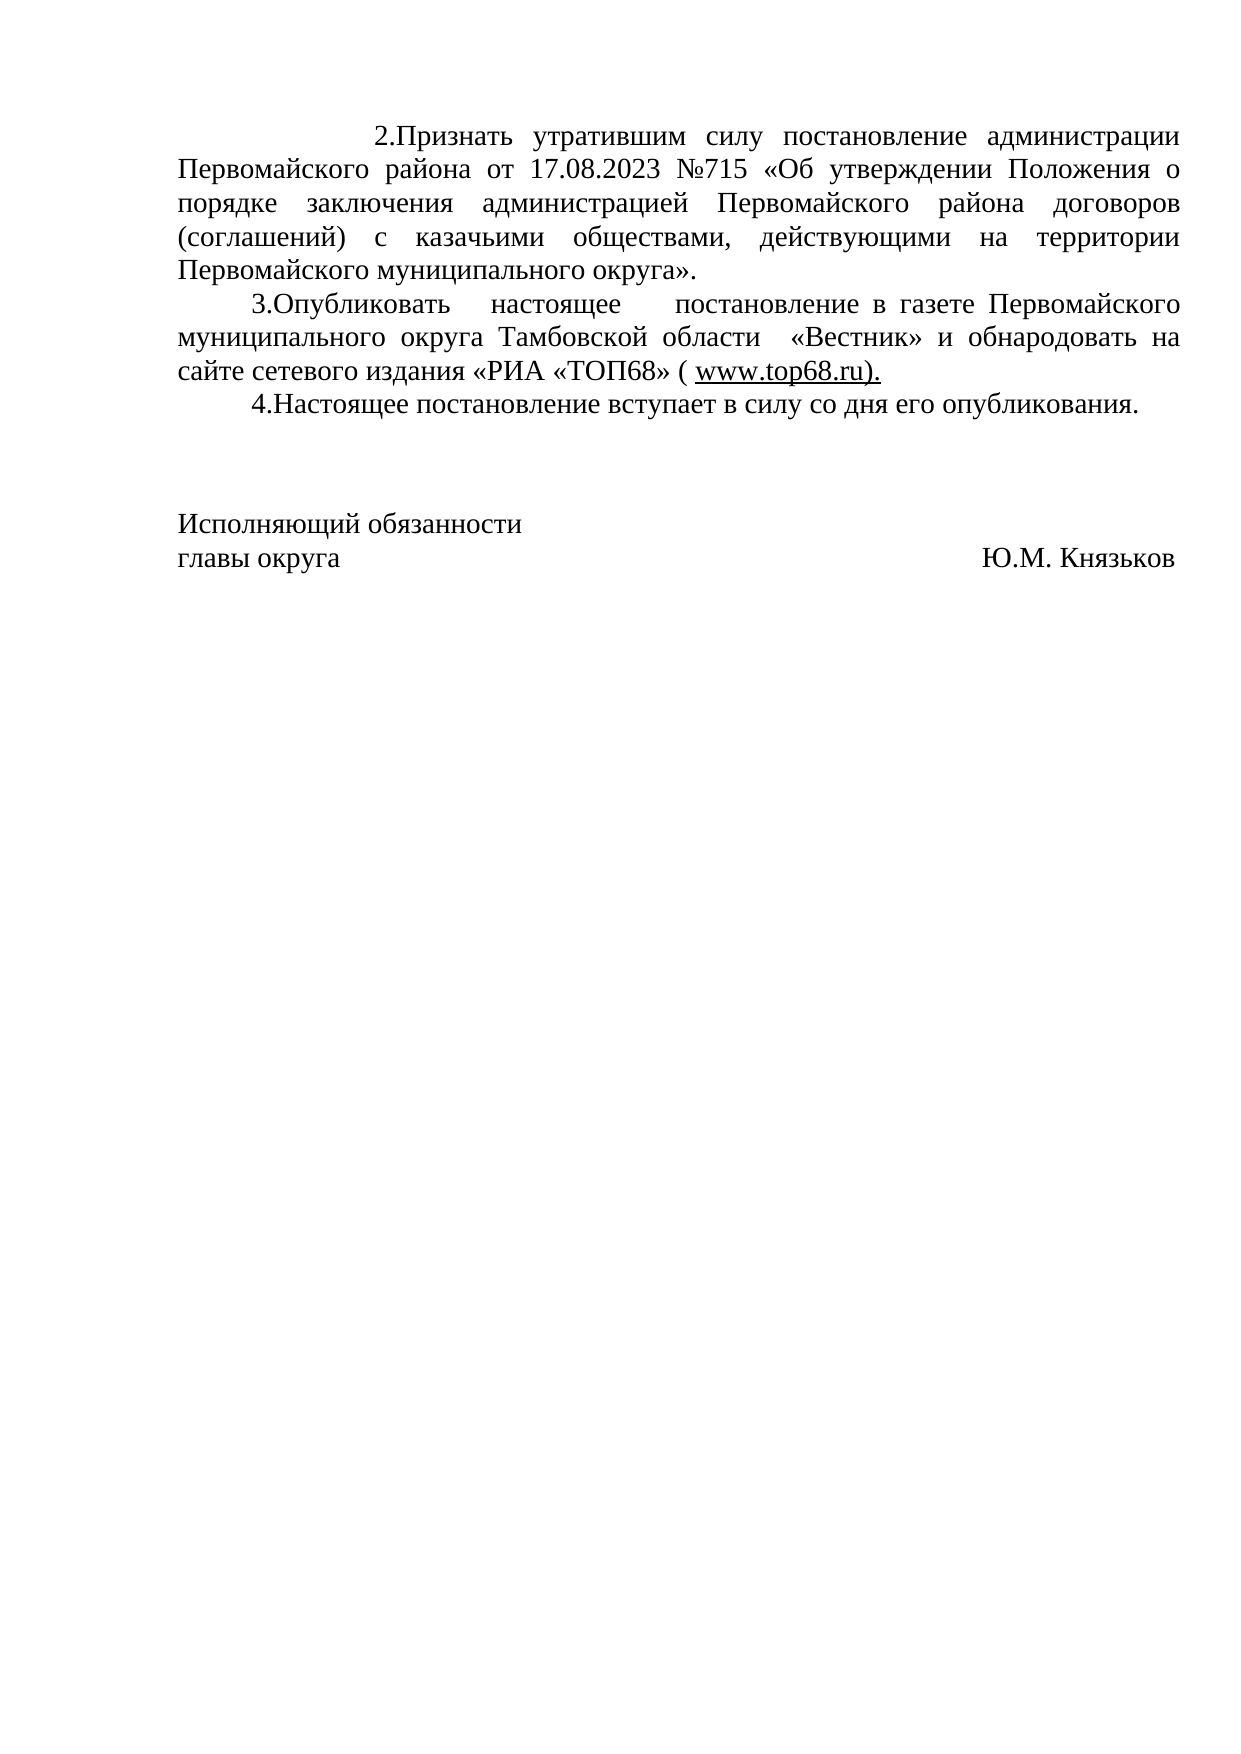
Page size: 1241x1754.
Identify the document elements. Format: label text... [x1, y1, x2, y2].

text 2.Признать утратившим силу постановление администрации Первомайского района от 17.08.2023 №715 «Об утверждении Положения о порядке заключения администрацией Первомайского района договоров (соглашений) с казачьими обществами, действующими на территории Первомайского муниципального округа». [177, 118, 1181, 286]
text 4.Настоящее постановление вступает в силу со дня его опубликования. [177, 386, 1181, 420]
text главы округа Ю.М. Князьков [177, 540, 1181, 574]
text Исполняющий обязанности [177, 507, 1181, 540]
text 3.Опубликовать настоящее постановление в газете Первомайского муниципального округа Тамбовской области «Вестник» и обнародовать на сайте сетевого издания «РИА «ТОП68» ( www.top68.ru). [177, 286, 1181, 386]
